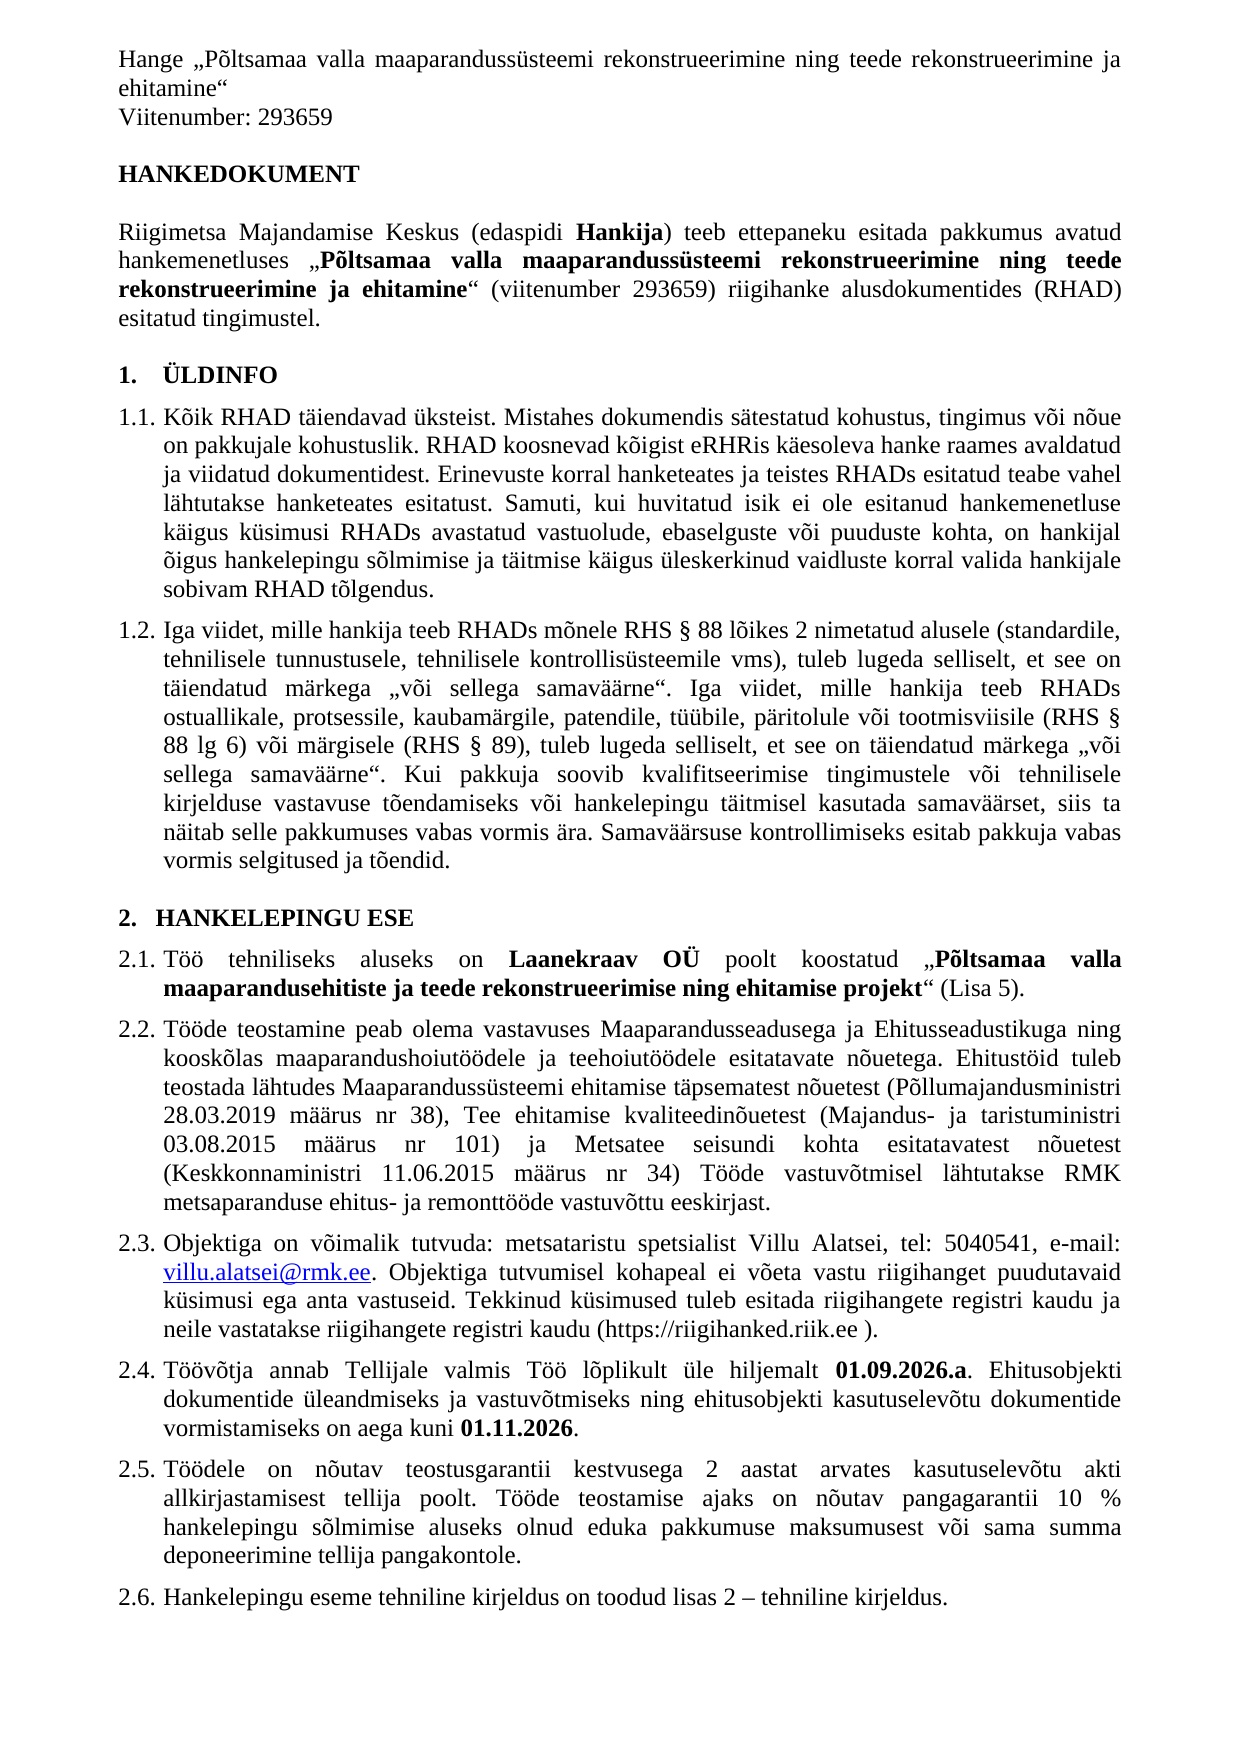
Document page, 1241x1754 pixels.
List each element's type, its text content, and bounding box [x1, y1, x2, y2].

text Töövõtja annab Tellijale valmis Töö lõplikult üle hiljemalt 01.09.2026.a. Ehitusobjekti dokumentide üleandmiseks ja vastuvõtmiseks ning ehitusobjekti kasutuselevõtu dokumentide vormistamiseks on aega kuni 01.11.2026. [118, 1356, 1122, 1442]
list HANKELEPINGU ESE [118, 903, 1122, 932]
text Iga viidet, mille hankija teeb RHADs mõnele RHS § 88 lõikes 2 nimetatud alusele (standardile, tehnilisele tunnustusele, tehnilisele kontrollisüsteemile vms), tuleb lugeda selliselt, et see on täiendatud märkega „või sellega samaväärne“. Iga viidet, mille hankija teeb RHADs ostuallikale, protsessile, kaubamärgile, patendile, tüübile, päritolule või tootmisviisile (RHS § 88 lg 6) või märgisele (RHS § 89), tuleb lugeda selliselt, et see on täiendatud märkega „või sellega samaväärne“. Kui pakkuja soovib kvalifitseerimise tingimustele või tehnilisele kirjelduse vastavuse tõendamiseks või hankelepingu täitmisel kasutada samaväärset, siis ta näitab selle pakkumuses vabas vormis ära. Samaväärsuse kontrollimiseks esitab pakkuja vabas vormis selgitused ja tõendid. [118, 616, 1122, 874]
text Hankelepingu eseme tehniline kirjeldus on toodud lisas 2 – tehniline kirjeldus. [118, 1582, 1122, 1611]
text Tööde teostamine peab olema vastavuses Maaparandusseadusega ja Ehitusseadustikuga ning kooskõlas maaparandushoiutöödele ja teehoiutöödele esitatavate nõuetega. Ehitustöid tuleb teostada lähtudes Maaparandussüsteemi ehitamise täpsematest nõuetest (Põllumajandusministri 28.03.2019 määrus nr 38), Tee ehitamise kvaliteedinõuetest (Majandus- ja taristuministri 03.08.2015 määrus nr 101) ja Metsatee seisundi kohta esitatavatest nõuetest (Keskkonnaministri 11.06.2015 määrus nr 34) Tööde vastuvõtmisel lähtutakse RMK metsaparanduse ehitus- ja remonttööde vastuvõttu eeskirjast. [118, 1014, 1122, 1216]
text Töödele on nõutav teostusgarantii kestvusega 2 aastat arvates kasutuselevõtu akti allkirjastamisest tellija poolt. Tööde teostamise ajaks on nõutav pangagarantii 10 % hankelepingu sõlmimise aluseks olnud eduka pakkumuse maksumusest või sama summa deponeerimine tellija pangakontole. [118, 1454, 1122, 1569]
text Objektiga on võimalik tutvuda: metsataristu spetsialist Villu Alatsei, tel: 5040541, e-mail: villu.alatsei@rmk.ee. Objektiga tutvumisel kohapeal ei võeta vastu riigihanget puudutavaid küsimusi ega anta vastuseid. Tekkinud küsimused tuleb esitada riigihangete registri kaudu ja neile vastatakse riigihangete registri kaudu (https://riigihanked.riik.ee ). [118, 1228, 1122, 1343]
text Töö tehniliseks aluseks on Laanekraav OÜ poolt koostatud „Põltsamaa valla maaparandusehitiste ja teede rekonstrueerimise ning ehitamise projekt“ (Lisa 5). [118, 944, 1122, 1002]
list HANKEDOKUMENT [118, 159, 1122, 188]
text Kõik RHAD täiendavad üksteist. Mistahes dokumendis sätestatud kohustus, tingimus või nõue on pakkujale kohustuslik. RHAD koosnevad kõigist eRHRis käesoleva hanke raames avaldatud ja viidatud dokumentidest. Erinevuste korral hanketeates ja teistes RHADs esitatud teabe vahel lähtutakse hanketeates esitatust. Samuti, kui huvitatud isik ei ole esitanud hankemenetluse käigus küsimusi RHADs avastatud vastuolude, ebaselguste või puuduste kohta, on hankijal õigus hankelepingu sõlmimise ja täitmise käigus üleskerkinud vaidluste korral valida hankijale sobivam RHAD tõlgendus. [118, 402, 1122, 603]
list ÜLDINFO [118, 361, 1122, 389]
list Riigimetsa Majandamise Keskus (edaspidi Hankija) teeb ettepaneku esitada pakkumus avatud hankemenetluses „Põltsamaa valla maaparandussüsteemi rekonstrueerimine ning teede rekonstrueerimine ja ehitamine“ (viitenumber 293659) riigihanke alusdokumentides (RHAD) esitatud tingimustel. [118, 217, 1122, 332]
